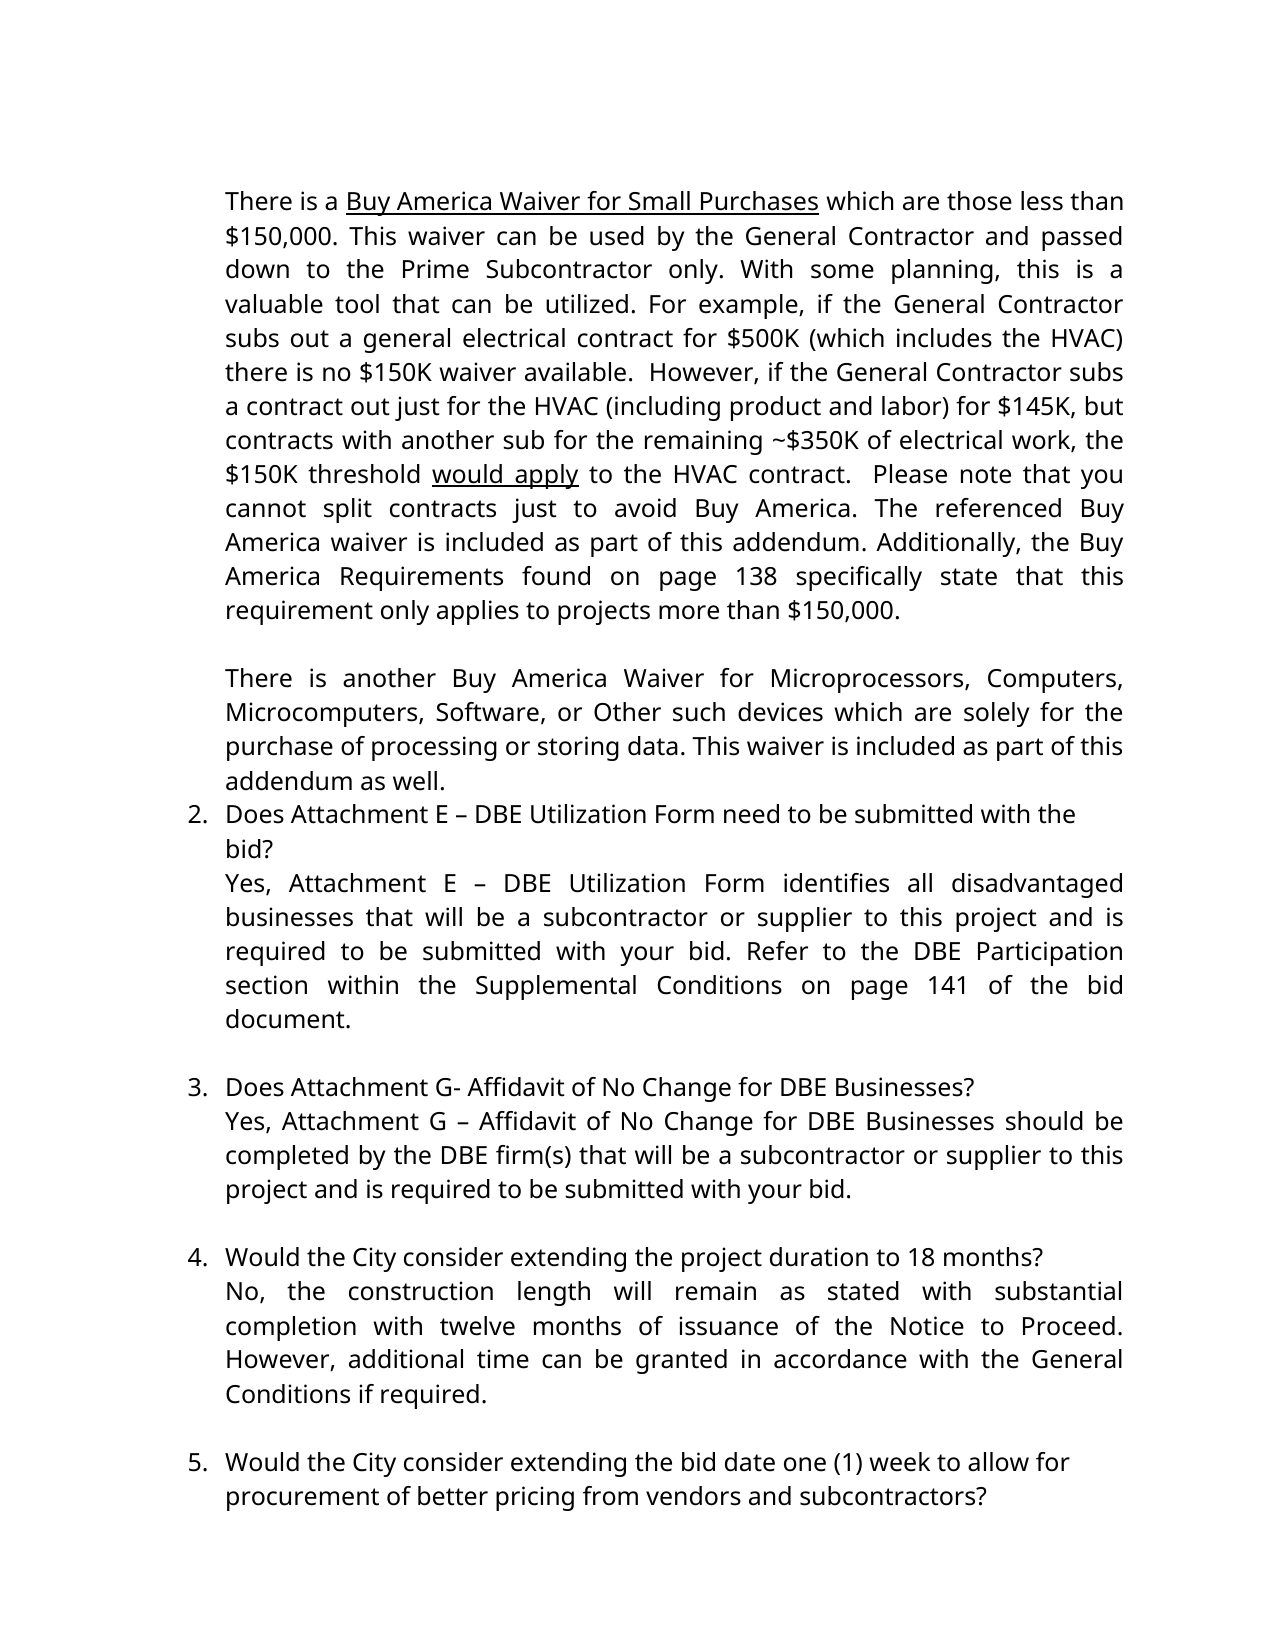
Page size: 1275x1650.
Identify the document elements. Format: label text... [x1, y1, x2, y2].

list Would the City consider extending the bid date one (1) week to allow for procurement of better pricing from vendors and subcontractors? [187, 1444, 1125, 1512]
list Would the City consider extending the project duration to 18 months? [187, 1240, 1125, 1274]
list There is a Buy America Waiver for Small Purchases which are those less than $150,000. This waiver can be used by the General Contractor and passed down to the Prime Subcontractor only. With some planning, this is a valuable tool that can be utilized. For example, if the General Contractor subs out a general electrical contract for $500K (which includes the HVAC) there is no $150K waiver available. However, if the General Contractor subs a contract out just for the HVAC (including product and labor) for $145K, but contracts with another sub for the remaining ~$350K of electrical work, the $150K threshold would apply to the HVAC contract. Please note that you cannot split contracts just to avoid Buy America. The referenced Buy America waiver is included as part of this addendum. Additionally, the Buy America Requirements found on page 138 specifically state that this requirement only applies to projects more than $150,000. [225, 184, 1125, 627]
list Does Attachment G- Affidavit of No Change for DBE Businesses? [187, 1070, 1125, 1104]
list Yes, Attachment E – DBE Utilization Form identifies all disadvantaged businesses that will be a subcontractor or supplier to this project and is required to be submitted with your bid. Refer to the DBE Participation section within the Supplemental Conditions on page 141 of the bid document. [225, 865, 1125, 1036]
list There is another Buy America Waiver for Microprocessors, Computers, Microcomputers, Software, or Other such devices which are solely for the purchase of processing or storing data. This waiver is included as part of this addendum as well. [225, 661, 1125, 797]
list Does Attachment E – DBE Utilization Form need to be submitted with the bid? [187, 797, 1125, 865]
list No, the construction length will remain as stated with substantial completion with twelve months of issuance of the Notice to Proceed. However, additional time can be granted in accordance with the General Conditions if required. [225, 1274, 1125, 1410]
list Yes, Attachment G – Affidavit of No Change for DBE Businesses should be completed by the DBE firm(s) that will be a subcontractor or supplier to this project and is required to be submitted with your bid. [225, 1104, 1125, 1206]
